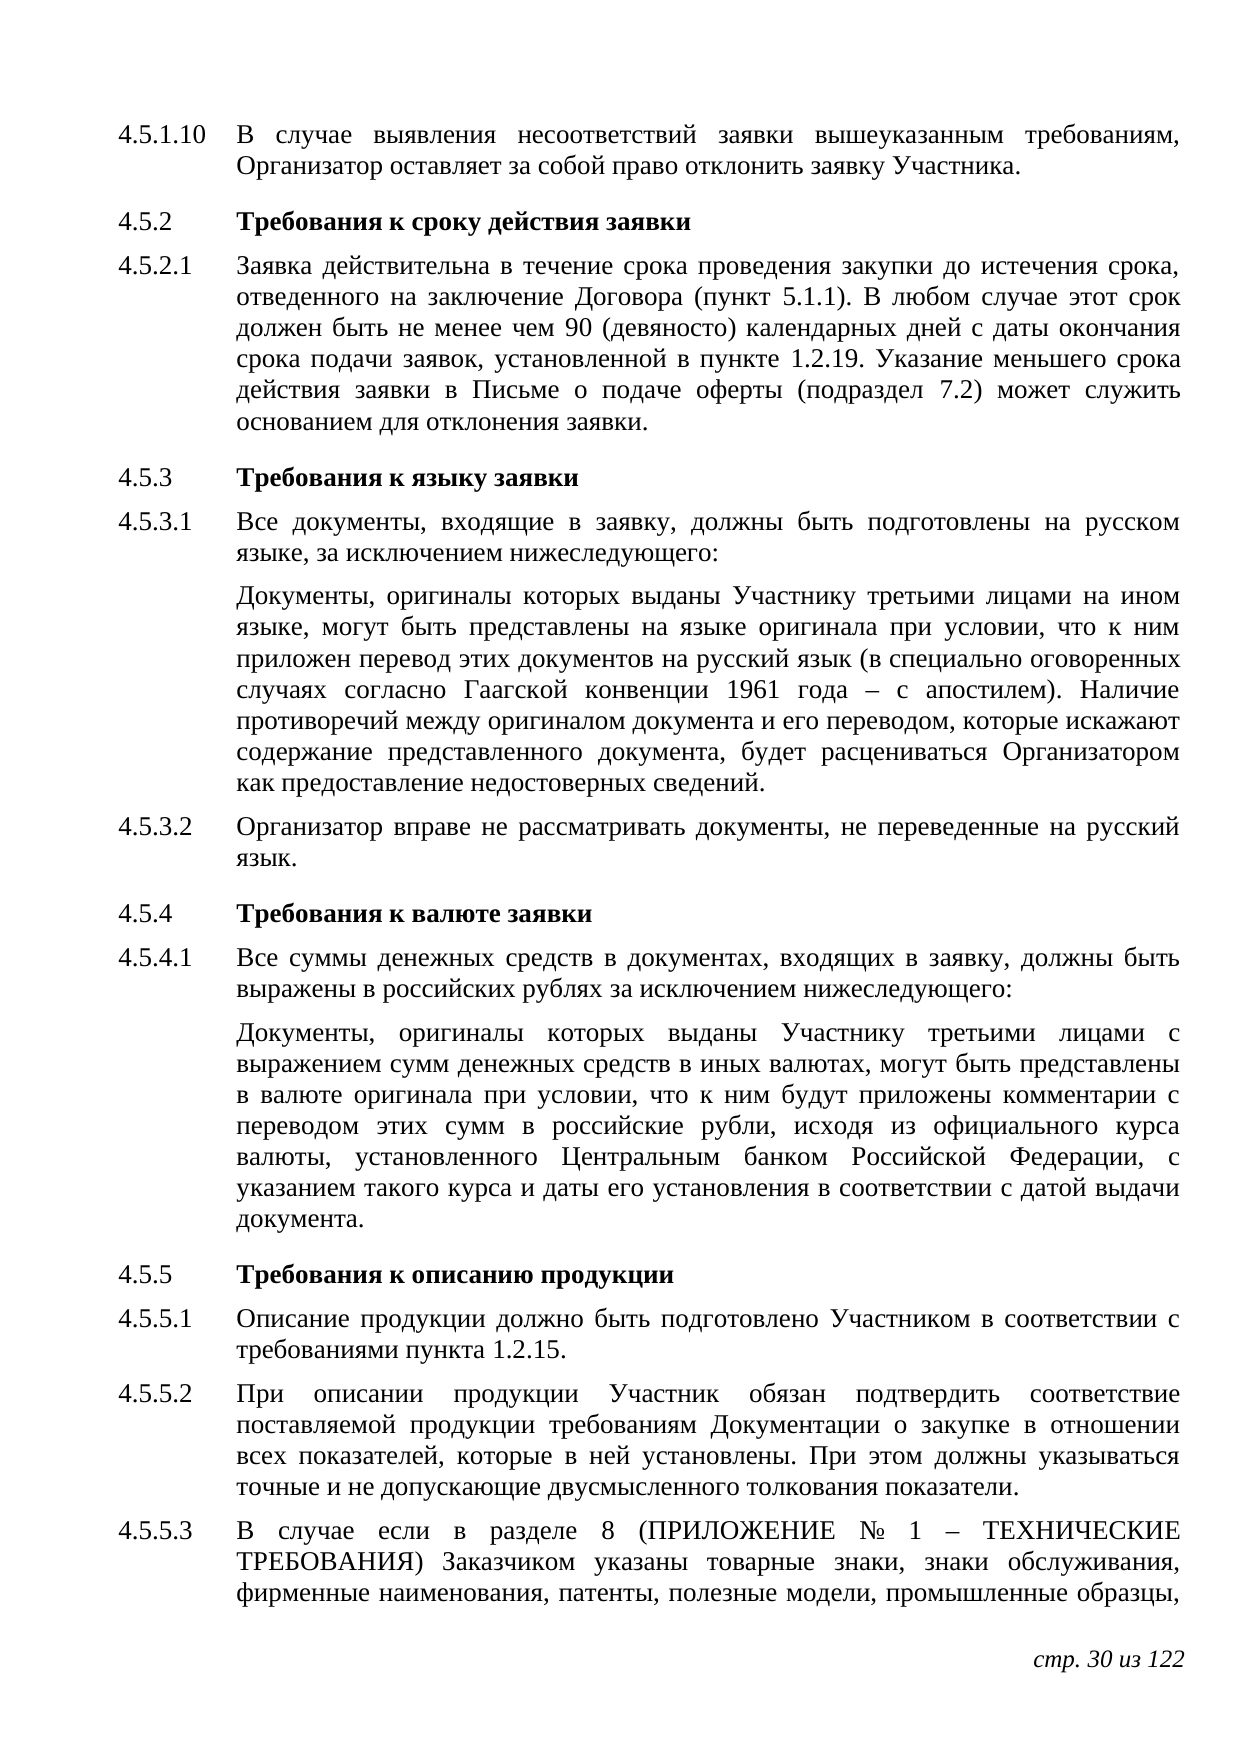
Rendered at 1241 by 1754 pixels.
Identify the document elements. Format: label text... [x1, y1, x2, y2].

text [118, 1514, 1181, 1608]
text Требования к описанию продукции [118, 1259, 1181, 1290]
list Организатор вправе не рассматривать документы, не переведенные на русский язык. [118, 810, 1181, 872]
list Все документы, входящие в заявку, должны быть подготовлены на русском языке, за исключением нижеследующего: [118, 504, 1181, 567]
text Требования к сроку действия заявки [118, 205, 1181, 237]
text Документы, оригиналы которых выданы Участнику третьими лицами с выражением сумм денежных средств в иных валютах, могут быть представлены в валюте оригинала при условии, что к ним будут приложены комментарии с переводом этих сумм в российские рубли, исходя из официального курса валюты, установленного Центральным банком Российской Федерации, с указанием такого курса и даты его установления в соответствии с датой выдачи документа. [236, 1016, 1181, 1234]
text Документы, оригиналы которых выданы Участнику третьими лицами на ином языке, могут быть представлены на языке оригинала при условии, что к ним приложен перевод этих документов на русский язык (в специально оговоренных случаях согласно Гаагской конвенции 1961 года – с апостилем). Наличие противоречий между оригиналом документа и его переводом, которые искажают содержание представленного документа, будет расцениваться Организатором как предоставление недостоверных сведений. [236, 579, 1181, 797]
list В случае выявления несоответствий заявки вышеуказанным требованиям, Организатор оставляет за собой право отклонить заявку Участника. [118, 118, 1181, 180]
text Требования к валюте заявки [118, 897, 1181, 928]
list Все суммы денежных средств в документах, входящих в заявку, должны быть выражены в российских рублях за исключением нижеследующего: [118, 941, 1181, 1003]
text При описании продукции Участник обязан подтвердить соответствие поставляемой продукции требованиям Документации о закупке в отношении всех показателей, которые в ней установлены. При этом должны указываться точные и не допускающие двусмысленного толкования показатели. [118, 1377, 1181, 1502]
text Требования к языку заявки [118, 461, 1181, 492]
text Заявка действительна в течение срока проведения закупки до истечения срока, отведенного на заключение Договора (пункт 5.1.1). В любом случае этот срок должен быть не менее чем 90 (девяносто) календарных дней с даты окончания срока подачи заявок, установленной в пункте 1.2.19. Указание меньшего срока действия заявки в Письме о подаче оферты (подраздел 7.2) может служить основанием для отклонения заявки. [118, 249, 1181, 436]
text Описание продукции должно быть подготовлено Участником в соответствии с требованиями пункта 1.2.15. [118, 1302, 1181, 1364]
